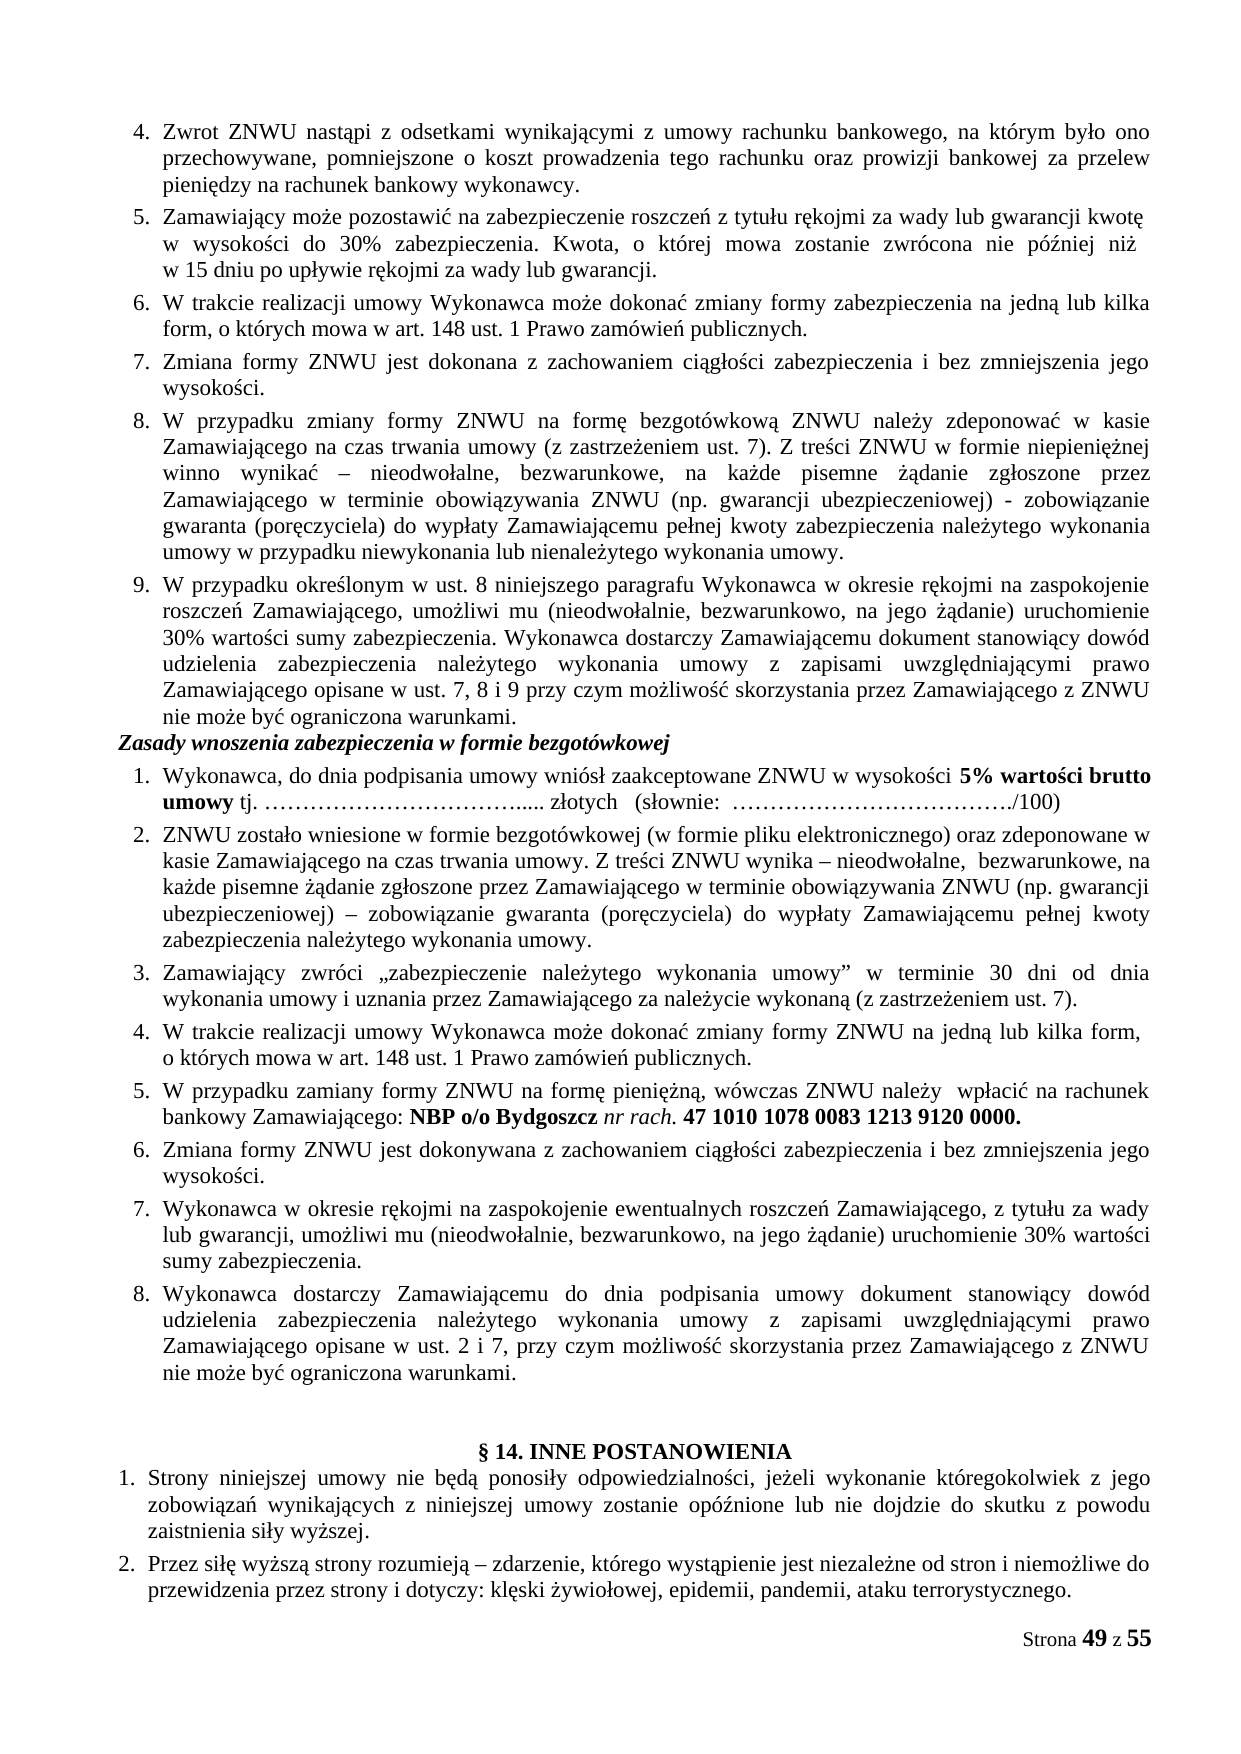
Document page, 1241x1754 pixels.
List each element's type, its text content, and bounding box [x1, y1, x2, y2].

list Wykonawca, do dnia podpisania umowy wniósł zaakceptowane ZNWU w wysokości 5% wartości brutto umowy tj. ……………………………..... złotych (słownie: ………………………………./100) [133, 762, 1152, 814]
list W przypadku określonym w ust. 8 niniejszego paragrafu Wykonawca w okresie rękojmi na zaspokojenie roszczeń Zamawiającego, umożliwi mu (nieodwołalnie, bezwarunkowo, na jego żądanie) uruchomienie 30% wartości sumy zabezpieczenia. Wykonawca dostarczy Zamawiającemu dokument stanowiący dowód udzielenia zabezpieczenia należytego wykonania umowy z zapisami uwzględniającymi prawo Zamawiającego opisane w ust. 7, 8 i 9 przy czym możliwość skorzystania przez Zamawiającego z ZNWU nie może być ograniczona warunkami. [133, 571, 1152, 729]
list W przypadku zmiany formy ZNWU na formę bezgotówkową ZNWU należy zdeponować w kasie Zamawiającego na czas trwania umowy (z zastrzeżeniem ust. 7). Z treści ZNWU w formie niepieniężnej winno wynikać – nieodwołalne, bezwarunkowe, na każde pisemne żądanie zgłoszone przez Zamawiającego w terminie obowiązywania ZNWU (np. gwarancji ubezpieczeniowej) - zobowiązanie gwaranta (poręczyciela) do wypłaty Zamawiającemu pełnej kwoty zabezpieczenia należytego wykonania umowy w przypadku niewykonania lub nienależytego wykonania umowy. [133, 407, 1152, 565]
list Zmiana formy ZNWU jest dokonana z zachowaniem ciągłości zabezpieczenia i bez zmniejszenia jego wysokości. [133, 348, 1152, 400]
text § 14. INNE POSTANOWIENIA [118, 1438, 1152, 1464]
text Zasady wnoszenia zabezpieczenia w formie bezgotówkowej [118, 729, 1152, 756]
list Wykonawca w okresie rękojmi na zaspokojenie ewentualnych roszczeń Zamawiającego, z tytułu za wady lub gwarancji, umożliwi mu (nieodwołalnie, bezwarunkowo, na jego żądanie) uruchomienie 30% wartości sumy zabezpieczenia. [133, 1194, 1152, 1274]
list W przypadku zamiany formy ZNWU na formę pieniężną, wówczas ZNWU należy wpłacić na rachunek bankowy Zamawiającego: NBP o/o Bydgoszcz nr rach. 47 1010 1078 0083 1213 9120 0000. [133, 1077, 1152, 1129]
list Wykonawca dostarczy Zamawiającemu do dnia podpisania umowy dokument stanowiący dowód udzielenia zabezpieczenia należytego wykonania umowy z zapisami uwzględniającymi prawo Zamawiającego opisane w ust. 2 i 7, przy czym możliwość skorzystania przez Zamawiającego z ZNWU nie może być ograniczona warunkami. [133, 1280, 1152, 1385]
list Zamawiający zwróci „zabezpieczenie należytego wykonania umowy” w terminie 30 dni od dnia wykonania umowy i uznania przez Zamawiającego za należycie wykonaną (z zastrzeżeniem ust. 7). [133, 959, 1152, 1011]
list Zamawiający może pozostawić na zabezpieczenie roszczeń z tytułu rękojmi za wady lub gwarancji kwotę w wysokości do 30% zabezpieczenia. Kwota, o której mowa zostanie zwrócona nie później niż w 15 dniu po upływie rękojmi za wady lub gwarancji. [133, 203, 1152, 282]
list Strony niniejszej umowy nie będą ponosiły odpowiedzialności, jeżeli wykonanie któregokolwiek z jego zobowiązań wynikających z niniejszej umowy zostanie opóźnione lub nie dojdzie do skutku z powodu zaistnienia siły wyższej. [118, 1464, 1152, 1543]
list Zwrot ZNWU nastąpi z odsetkami wynikającymi z umowy rachunku bankowego, na którym było ono przechowywane, pomniejszone o koszt prowadzenia tego rachunku oraz prowizji bankowej za przelew pieniędzy na rachunek bankowy wykonawcy. [133, 118, 1152, 197]
list W trakcie realizacji umowy Wykonawca może dokonać zmiany formy zabezpieczenia na jedną lub kilka form, o których mowa w art. 148 ust. 1 Prawo zamówień publicznych. [133, 289, 1152, 341]
list Przez siłę wyższą strony rozumieją – zdarzenie, którego wystąpienie jest niezależne od stron i niemożliwe do przewidzenia przez strony i dotyczy: klęski żywiołowej, epidemii, pandemii, ataku terrorystycznego. [118, 1550, 1152, 1602]
list W trakcie realizacji umowy Wykonawca może dokonać zmiany formy ZNWU na jedną lub kilka form, o których mowa w art. 148 ust. 1 Prawo zamówień publicznych. [133, 1018, 1152, 1070]
list ZNWU zostało wniesione w formie bezgotówkowej (w formie pliku elektronicznego) oraz zdeponowane w kasie Zamawiającego na czas trwania umowy. Z treści ZNWU wynika – nieodwołalne, bezwarunkowe, na każde pisemne żądanie zgłoszone przez Zamawiającego w terminie obowiązywania ZNWU (np. gwarancji ubezpieczeniowej) – zobowiązanie gwaranta (poręczyciela) do wypłaty Zamawiającemu pełnej kwoty zabezpieczenia należytego wykonania umowy. [133, 821, 1152, 952]
list Zmiana formy ZNWU jest dokonywana z zachowaniem ciągłości zabezpieczenia i bez zmniejszenia jego wysokości. [133, 1136, 1152, 1188]
